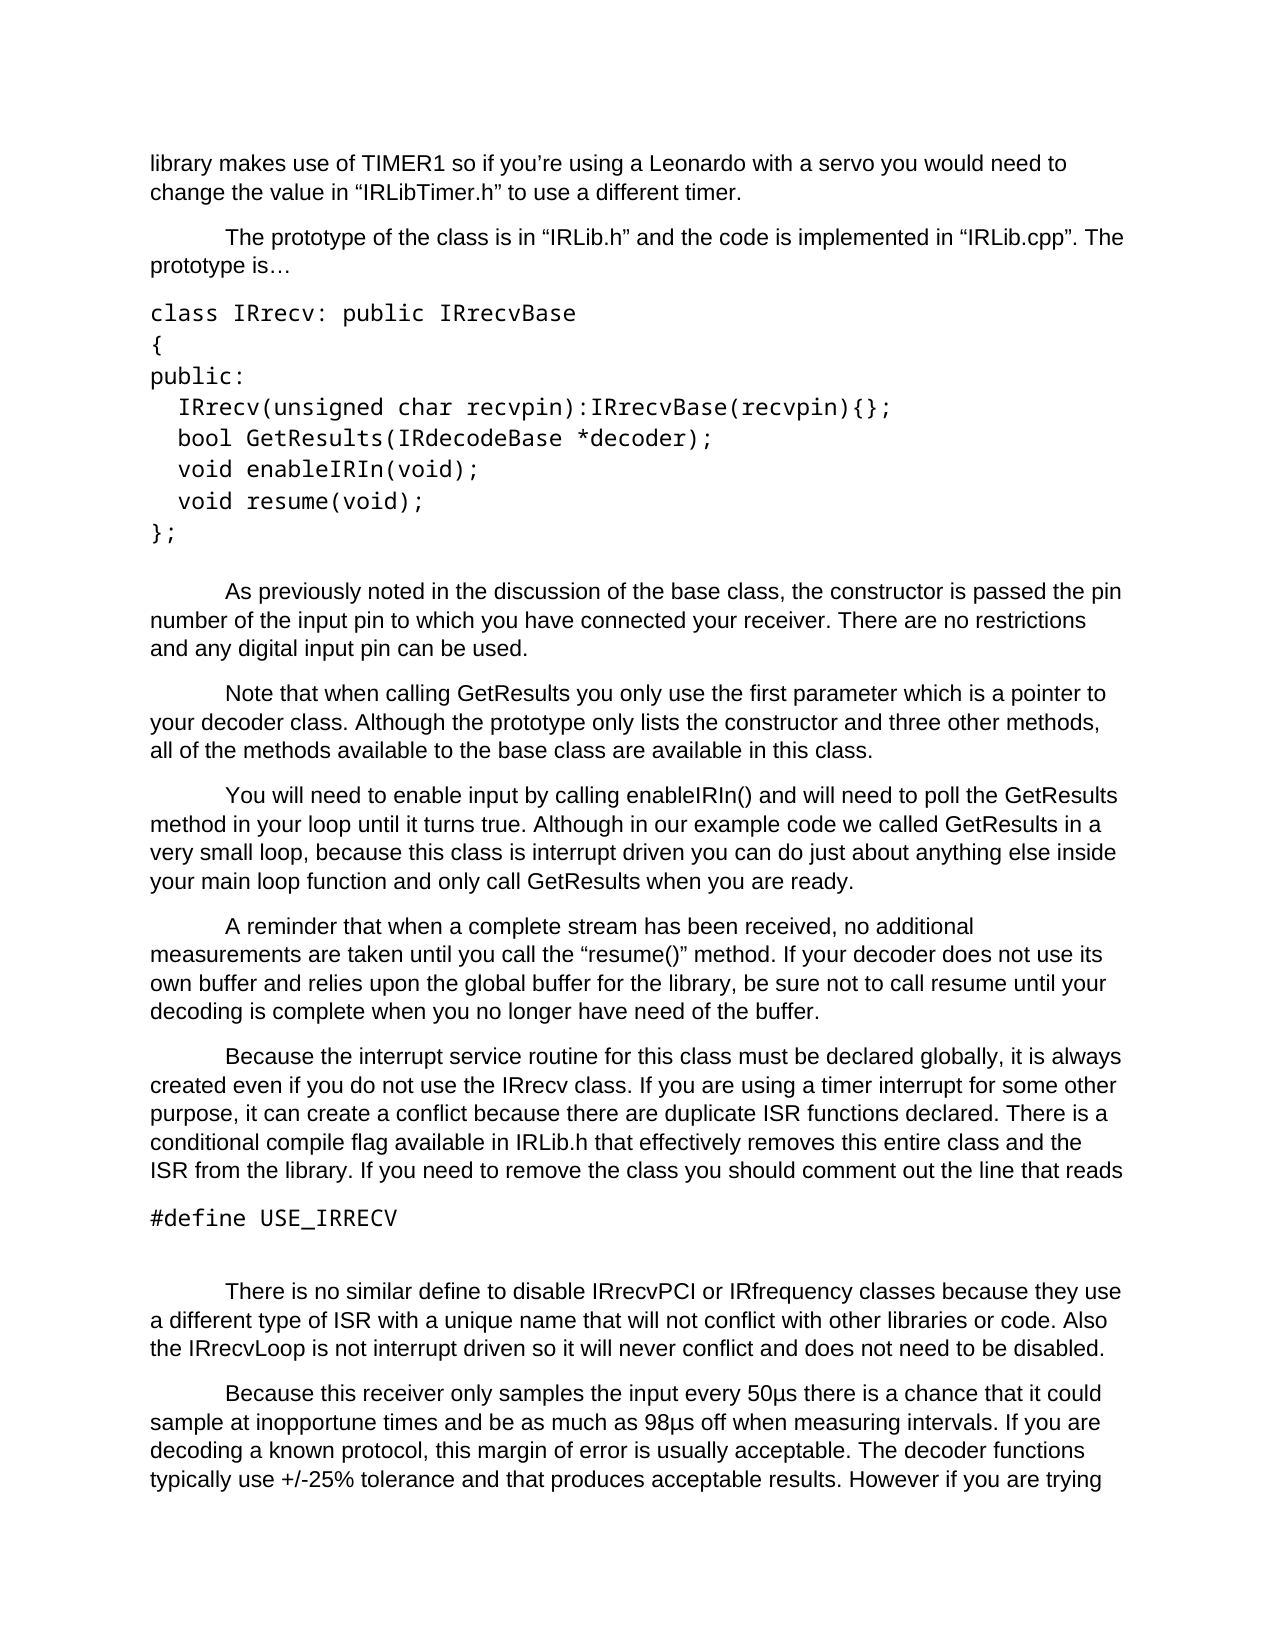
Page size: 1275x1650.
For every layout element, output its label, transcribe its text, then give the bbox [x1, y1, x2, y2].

text IRrecv(unsigned char recvpin):IRrecvBase(recvpin){}; [150, 391, 1125, 422]
text The prototype of the class is in “IRLib.h” and the code is implemented in “IRLib.cpp”. The prototype is… [150, 223, 1125, 278]
text void enableIRIn(void); [150, 453, 1125, 484]
text You will need to enable input by calling enableIRIn() and will need to poll the GetResults method in your loop until it turns true. Although in our example code we called GetResults in a very small loop, because this class is interrupt driven you can do just about anything else inside your main loop function and only call GetResults when you are ready. [150, 782, 1125, 894]
text Because the interrupt service routine for this class must be declared globally, it is always created even if you do not use the IRrecv class. If you are using a timer interrupt for some other purpose, it can create a conflict because there are duplicate ISR functions declared. There is a conditional compile flag available in IRLib.h that effectively removes this entire class and the ISR from the library. If you need to remove the class you should comment out the line that reads [150, 1043, 1125, 1183]
text { [150, 328, 1125, 359]
text public: [150, 359, 1125, 391]
text Note that when calling GetResults you only use the first parameter which is a pointer to your decoder class. Although the prototype only lists the constructor and three other methods, all of the methods available to the base class are available in this class. [150, 680, 1125, 763]
text As previously noted in the discussion of the base class, the constructor is passed the pin number of the input pin to which you have connected your receiver. There are no restrictions and any digital input pin can be used. [150, 578, 1125, 662]
text void resume(void); [150, 484, 1125, 516]
text There is no similar define to disable IRrecvPCI or IRfrequency classes because they use a different type of ISR with a unique name that will not conflict with other libraries or code. Also the IRrecvLoop is not interrupt driven so it will never conflict and does not need to be disabled. [150, 1278, 1125, 1362]
text bool GetResults(IRdecodeBase *decoder); [150, 422, 1125, 453]
text #define USE_IRRECV [150, 1202, 1125, 1233]
text A reminder that when a complete stream has been received, no additional measurements are taken until you call the “resume()” method. If your decoder does not use its own buffer and relies upon the global buffer for the library, be sure not to call resume until your decoding is complete when you no longer have need of the buffer. [150, 913, 1125, 1024]
text }; [150, 516, 1125, 547]
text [150, 1380, 1125, 1492]
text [150, 150, 1125, 205]
text class IRrecv: public IRrecvBase [150, 297, 1125, 328]
